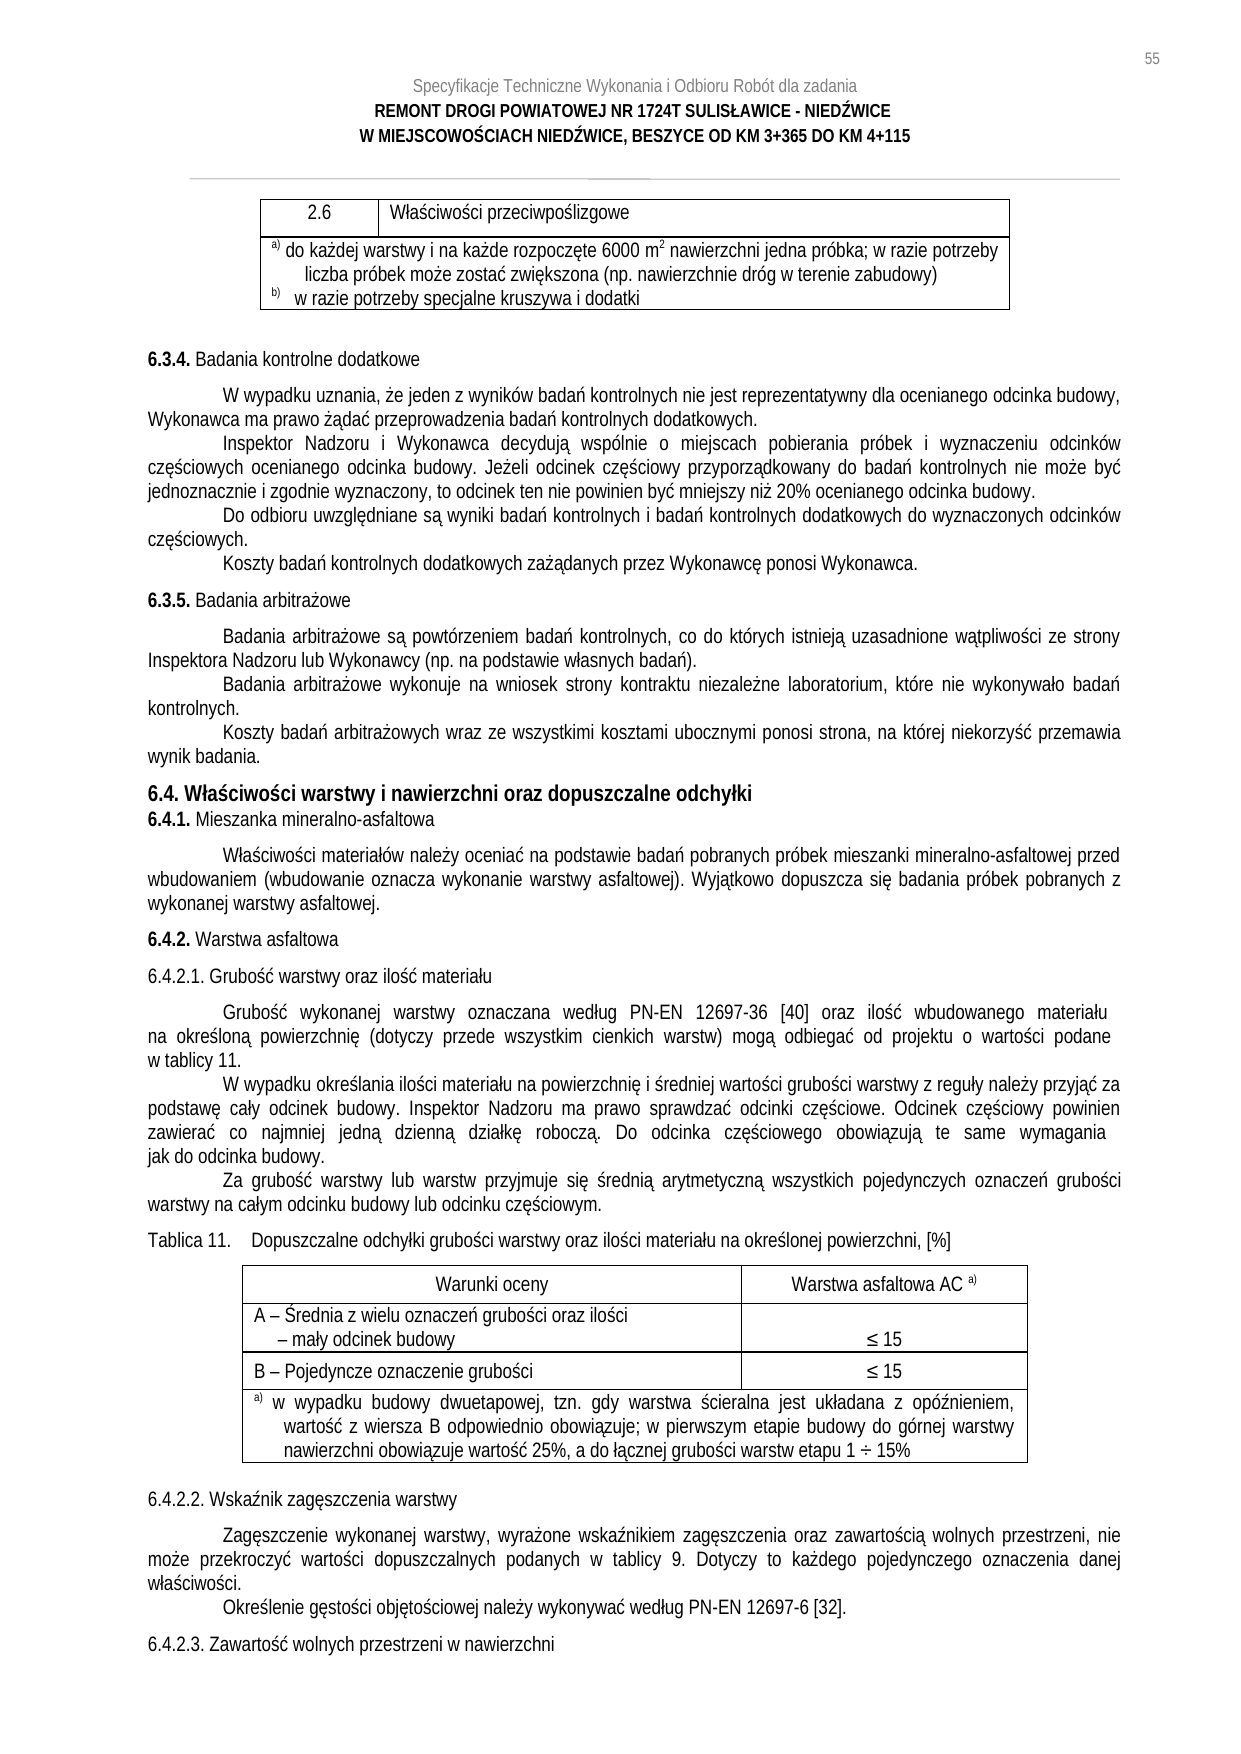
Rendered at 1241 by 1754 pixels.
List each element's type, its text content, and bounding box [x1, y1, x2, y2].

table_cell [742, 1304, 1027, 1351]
text Badania arbitrażowe są powtórzeniem badań kontrolnych, co do których istnieją uzasadnione wątpliwości ze strony Inspektora Nadzoru lub Wykonawcy (np. na podstawie własnych badań). [148, 624, 1122, 672]
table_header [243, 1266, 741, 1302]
text Grubość wykonanej warstwy oznaczana według PN-EN 12697-36 [40] oraz ilość wbudowanego materiału na określoną powierzchnię (dotyczy przede wszystkim cienkich warstw) mogą odbiegać od projektu o wartości podane w tablicy 11. [148, 1000, 1122, 1072]
text Tablica 11. Dopuszczalne odchyłki grubości warstwy oraz ilości materiału na określonej powierzchni, [%] [148, 1228, 1122, 1252]
text Koszty badań kontrolnych dodatkowych zażądanych przez Wykonawcę ponosi Wykonawca. [148, 551, 1122, 575]
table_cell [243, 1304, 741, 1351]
subtitle 6.4. Właściwości warstwy i nawierzchni oraz dopuszczalne odchyłki [148, 780, 1122, 807]
text Właściwości materiałów należy oceniać na podstawie badań pobranych próbek mieszanki mineralno-asfaltowej przed wbudowaniem (wbudowanie oznacza wykonanie warstwy asfaltowej). Wyjątkowo dopuszcza się badania próbek pobranych z wykonanej warstwy asfaltowej. [148, 843, 1122, 915]
text 6.4.2.2. Wskaźnik zagęszczenia warstwy [148, 1487, 1122, 1511]
text 6.3.5. Badania arbitrażowe [148, 587, 1122, 611]
text 6.4.2. Warstwa asfaltowa [148, 927, 1122, 951]
text Określenie gęstości objętościowej należy wykonywać według PN-EN 12697-6 [32]. [148, 1595, 1122, 1619]
text Badania arbitrażowe wykonuje na wniosek strony kontraktu niezależne laboratorium, które nie wykonywało badań kontrolnych. [148, 672, 1122, 720]
text Za grubość warstwy lub warstw przyjmuje się średnią arytmetyczną wszystkich pojedynczych oznaczeń grubości warstwy na całym odcinku budowy lub odcinku częściowym. [148, 1168, 1122, 1216]
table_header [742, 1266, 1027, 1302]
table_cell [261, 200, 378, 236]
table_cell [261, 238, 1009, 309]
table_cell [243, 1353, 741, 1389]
text 6.4.1. Mieszanka mineralno-asfaltowa [148, 807, 1122, 831]
text Koszty badań arbitrażowych wraz ze wszystkimi kosztami ubocznymi ponosi strona, na której niekorzyść przemawia wynik badania. [148, 720, 1122, 768]
text 6.4.2.3. Zawartość wolnych przestrzeni w nawierzchni [148, 1632, 1122, 1656]
text Zagęszczenie wykonanej warstwy, wyrażone wskaźnikiem zagęszczenia oraz zawartością wolnych przestrzeni, nie może przekroczyć wartości dopuszczalnych podanych w tablicy 9. Dotyczy to każdego pojedynczego oznaczenia danej właściwości. [148, 1523, 1122, 1595]
text 6.3.4. Badania kontrolne dodatkowe [148, 347, 1122, 371]
text 6.4.2.1. Grubość warstwy oraz ilość materiału [148, 964, 1122, 988]
text W wypadku określania ilości materiału na powierzchnię i średniej wartości grubości warstwy z reguły należy przyjąć za podstawę cały odcinek budowy. Inspektor Nadzoru ma prawo sprawdzać odcinki częściowe. Odcinek częściowy powinien zawierać co najmniej jedną dzienną działkę roboczą. Do odcinka częściowego obowiązują te same wymagania jak do odcinka budowy. [148, 1072, 1122, 1168]
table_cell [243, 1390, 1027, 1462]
text Inspektor Nadzoru i Wykonawca decydują wspólnie o miejscach pobierania próbek i wyznaczeniu odcinków częściowych ocenianego odcinka budowy. Jeżeli odcinek częściowy przyporządkowany do badań kontrolnych nie może być jednoznacznie i zgodnie wyznaczony, to odcinek ten nie powinien być mniejszy niż 20% ocenianego odcinka budowy. [148, 431, 1122, 503]
text W wypadku uznania, że jeden z wyników badań kontrolnych nie jest reprezentatywny dla ocenianego odcinka budowy, Wykonawca ma prawo żądać przeprowadzenia badań kontrolnych dodatkowych. [148, 383, 1122, 431]
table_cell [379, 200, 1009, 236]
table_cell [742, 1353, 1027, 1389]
text Do odbioru uwzględniane są wyniki badań kontrolnych i badań kontrolnych dodatkowych do wyznaczonych odcinków częściowych. [148, 503, 1122, 551]
